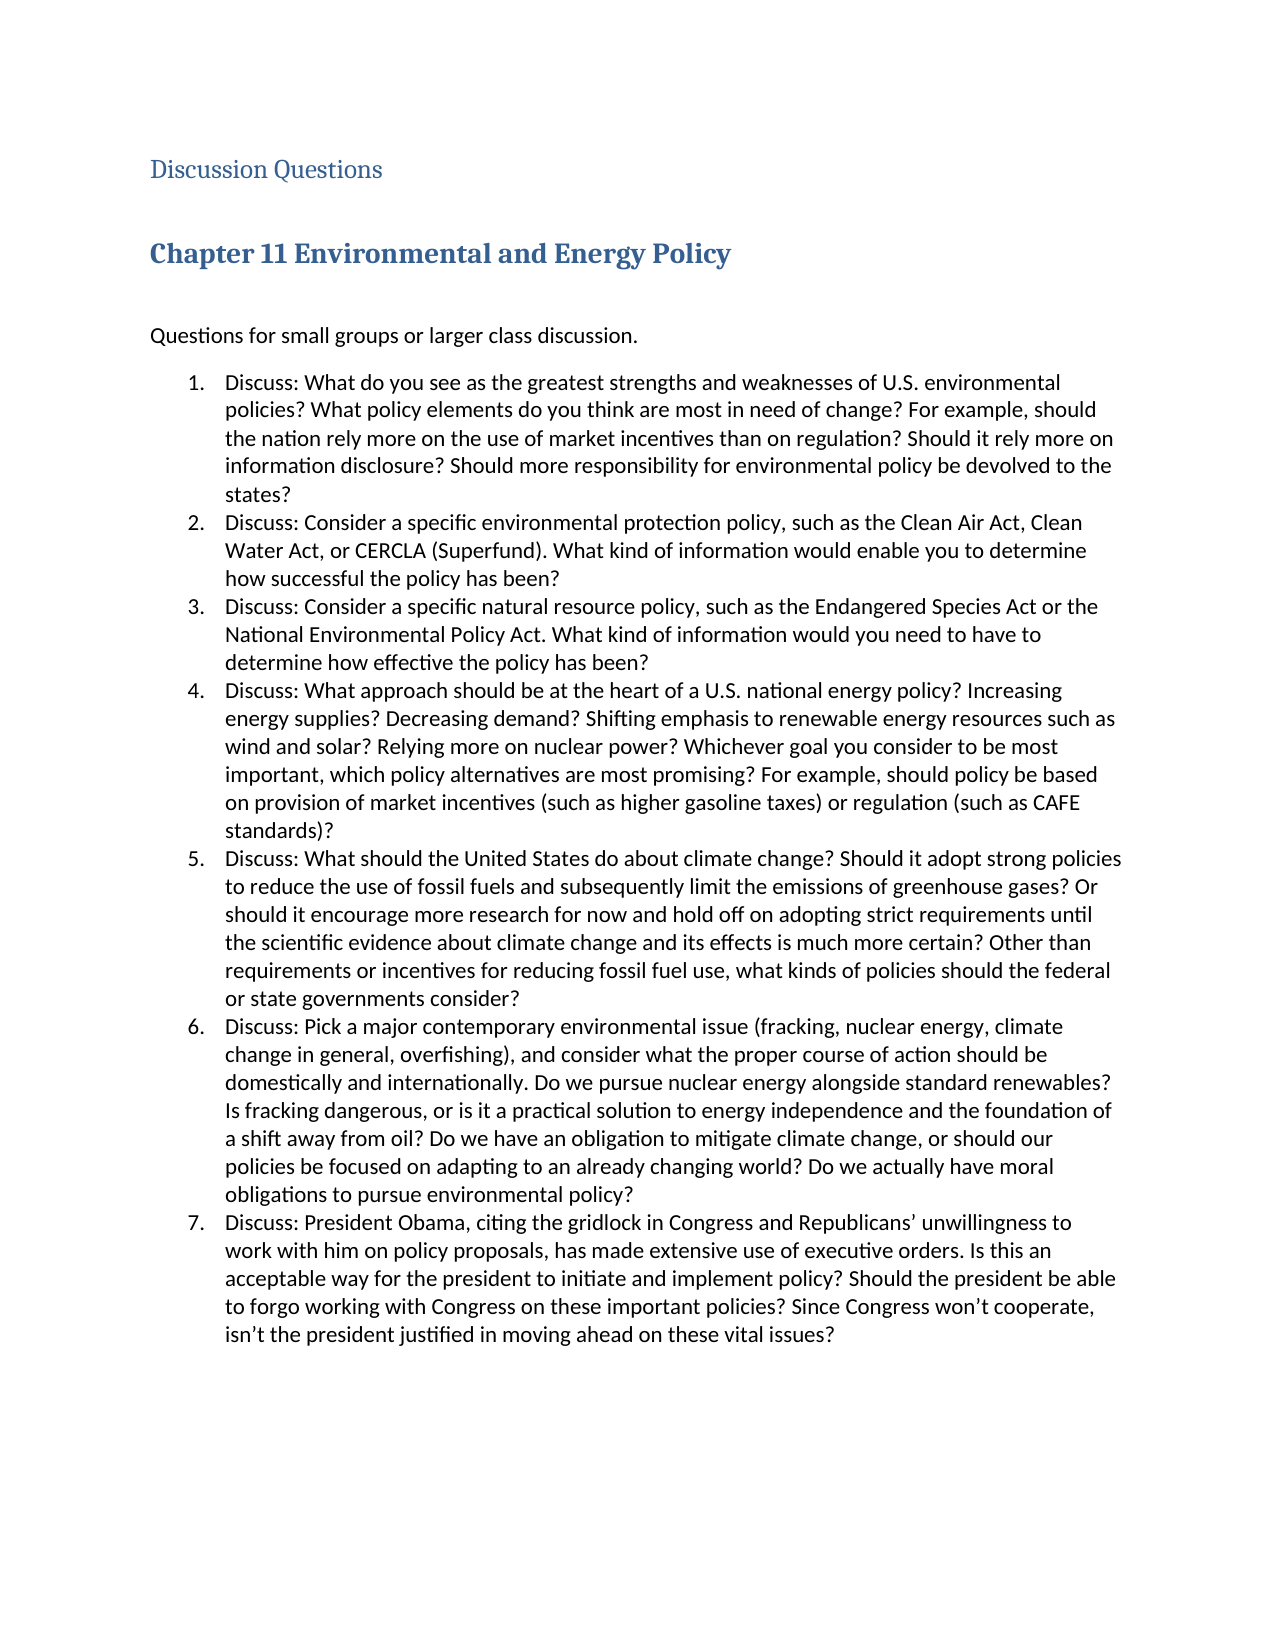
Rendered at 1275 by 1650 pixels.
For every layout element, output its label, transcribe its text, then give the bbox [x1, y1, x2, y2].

text Questions for small groups or larger class discussion. [150, 321, 1125, 349]
list Discuss: Consider a specific environmental protection policy, such as the Clean Air Act, Clean Water Act, or CERCLA (Superfund). What kind of information would enable you to determine how successful the policy has been? [187, 508, 1125, 592]
list Discuss: What approach should be at the heart of a U.S. national energy policy? Increasing energy supplies? Decreasing demand? Shifting emphasis to renewable energy resources such as wind and solar? Relying more on nuclear power? Whichever goal you consider to be most important, which policy alternatives are most promising? For example, should policy be based on provision of market incentives (such as higher gasoline taxes) or regulation (such as CAFE standards)? [187, 676, 1125, 844]
list Discuss: Pick a major contemporary environmental issue (fracking, nuclear energy, climate change in general, overfishing), and consider what the proper course of action should be domestically and internationally. Do we pursue nuclear energy alongside standard renewables? Is fracking dangerous, or is it a practical solution to energy independence and the foundation of a shift away from oil? Do we have an obligation to mitigate climate change, or should our policies be focused on adapting to an already changing world? Do we actually have moral obligations to pursue environmental policy? [187, 1012, 1125, 1208]
subtitle Discussion Questions [150, 154, 1125, 185]
subtitle Chapter 11 Environmental and Energy Policy [150, 238, 1125, 271]
list Discuss: Consider a specific natural resource policy, such as the Endangered Species Act or the National Environmental Policy Act. What kind of information would you need to have to determine how effective the policy has been? [187, 592, 1125, 676]
list Discuss: What do you see as the greatest strengths and weaknesses of U.S. environmental policies? What policy elements do you think are most in need of change? For example, should the nation rely more on the use of market incentives than on regulation? Should it rely more on information disclosure? Should more responsibility for environmental policy be devolved to the states? [187, 368, 1125, 508]
list Discuss: President Obama, citing the gridlock in Congress and Republicans’ unwillingness to work with him on policy proposals, has made extensive use of executive orders. Is this an acceptable way for the president to initiate and implement policy? Should the president be able to forgo working with Congress on these important policies? Since Congress won’t cooperate, isn’t the president justified in moving ahead on these vital issues? [187, 1208, 1125, 1348]
list Discuss: What should the United States do about climate change? Should it adopt strong policies to reduce the use of fossil fuels and subsequently limit the emissions of greenhouse gases? Or should it encourage more research for now and hold off on adopting strict requirements until the scientific evidence about climate change and its effects is much more certain? Other than requirements or incentives for reducing fossil fuel use, what kinds of policies should the federal or state governments consider? [187, 844, 1125, 1012]
